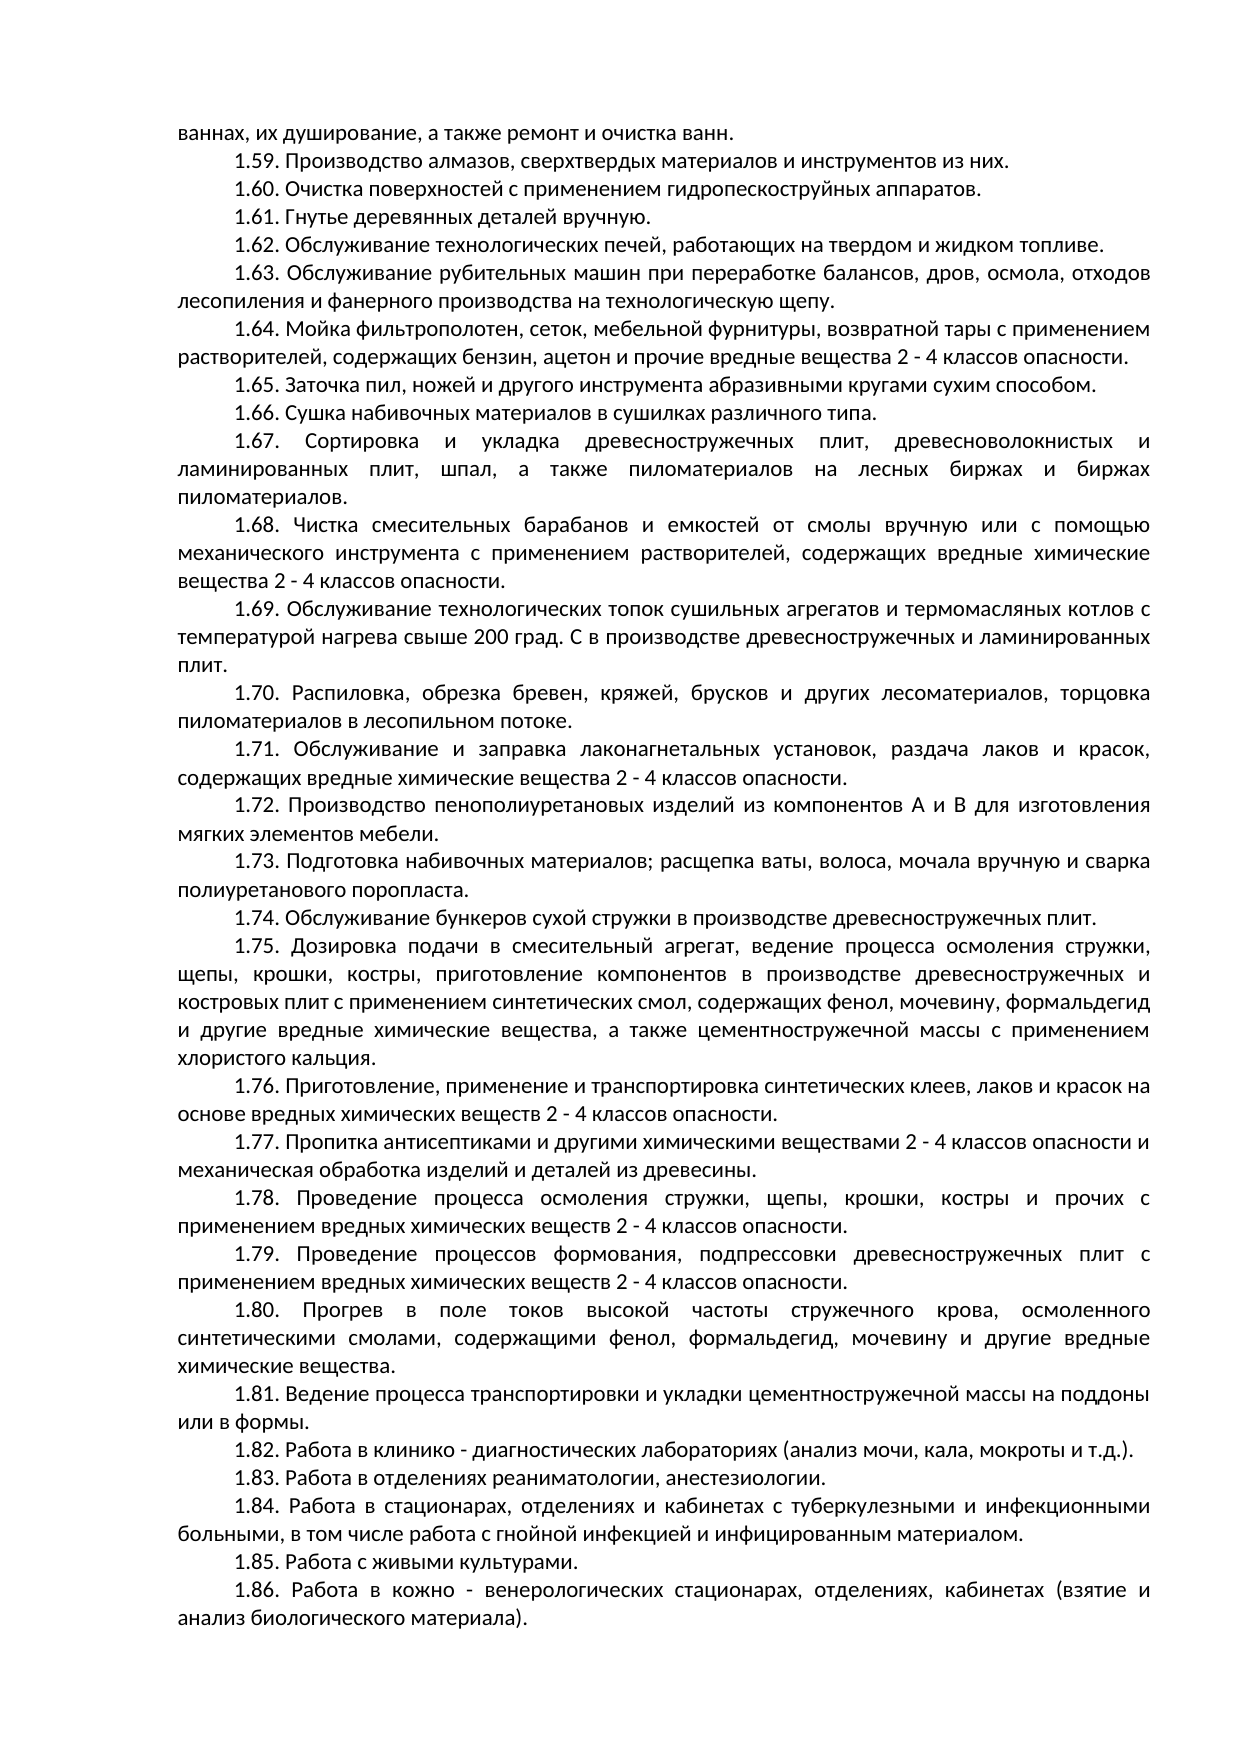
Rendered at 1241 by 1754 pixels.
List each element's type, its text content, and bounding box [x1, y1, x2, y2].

text 1.70. Распиловка, обрезка бревен, кряжей, брусков и других лесоматериалов, торцовка пиломатериалов в лесопильном потоке. [177, 678, 1152, 734]
text 1.81. Ведение процесса транспортировки и укладки цементностружечной массы на поддоны или в формы. [177, 1379, 1152, 1435]
text 1.77. Пропитка антисептиками и другими химическими веществами 2 - 4 классов опасности и механическая обработка изделий и деталей из древесины. [177, 1127, 1152, 1183]
text 1.85. Работа с живыми культурами. [177, 1547, 1152, 1575]
text 1.86. Работа в кожно - венерологических стационарах, отделениях, кабинетах (взятие и анализ биологического материала). [177, 1575, 1152, 1631]
text 1.60. Очистка поверхностей с применением гидропескоструйных аппаратов. [177, 174, 1152, 202]
text 1.68. Чистка смесительных барабанов и емкостей от смолы вручную или с помощью механического инструмента с применением растворителей, содержащих вредные химические вещества 2 - 4 классов опасности. [177, 510, 1152, 594]
text 1.71. Обслуживание и заправка лаконагнетальных установок, раздача лаков и красок, содержащих вредные химические вещества 2 - 4 классов опасности. [177, 734, 1152, 791]
text 1.76. Приготовление, применение и транспортировка синтетических клеев, лаков и красок на основе вредных химических веществ 2 - 4 классов опасности. [177, 1071, 1152, 1127]
text 1.75. Дозировка подачи в смесительный агрегат, ведение процесса осмоления стружки, щепы, крошки, костры, приготовление компонентов в производстве древесностружечных и костровых плит с применением синтетических смол, содержащих фенол, мочевину, формальдегид и другие вредные химические вещества, а также цементностружечной массы с применением хлористого кальция. [177, 931, 1152, 1071]
text 1.64. Мойка фильтрополотен, сеток, мебельной фурнитуры, возвратной тары с применением растворителей, содержащих бензин, ацетон и прочие вредные вещества 2 - 4 классов опасности. [177, 314, 1152, 370]
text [177, 118, 1152, 146]
text 1.65. Заточка пил, ножей и другого инструмента абразивными кругами сухим способом. [177, 370, 1152, 398]
text 1.66. Сушка набивочных материалов в сушилках различного типа. [177, 398, 1152, 426]
text 1.82. Работа в клинико - диагностических лабораториях (анализ мочи, кала, мокроты и т.д.). [177, 1435, 1152, 1463]
text 1.74. Обслуживание бункеров сухой стружки в производстве древесностружечных плит. [177, 903, 1152, 931]
text 1.80. Прогрев в поле токов высокой частоты стружечного крова, осмоленного синтетическими смолами, содержащими фенол, формальдегид, мочевину и другие вредные химические вещества. [177, 1295, 1152, 1379]
text 1.79. Проведение процессов формования, подпрессовки древесностружечных плит с применением вредных химических веществ 2 - 4 классов опасности. [177, 1239, 1152, 1295]
text 1.72. Производство пенополиуретановых изделий из компонентов А и В для изготовления мягких элементов мебели. [177, 791, 1152, 847]
text 1.61. Гнутье деревянных деталей вручную. [177, 202, 1152, 230]
text 1.78. Проведение процесса осмоления стружки, щепы, крошки, костры и прочих с применением вредных химических веществ 2 - 4 классов опасности. [177, 1183, 1152, 1239]
text 1.62. Обслуживание технологических печей, работающих на твердом и жидком топливе. [177, 230, 1152, 258]
text 1.59. Производство алмазов, сверхтвердых материалов и инструментов из них. [177, 146, 1152, 174]
text 1.83. Работа в отделениях реаниматологии, анестезиологии. [177, 1463, 1152, 1491]
text 1.69. Обслуживание технологических топок сушильных агрегатов и термомасляных котлов с температурой нагрева свыше 200 град. С в производстве древесностружечных и ламинированных плит. [177, 594, 1152, 678]
text 1.73. Подготовка набивочных материалов; расщепка ваты, волоса, мочала вручную и сварка полиуретанового поропласта. [177, 847, 1152, 903]
text 1.63. Обслуживание рубительных машин при переработке балансов, дров, осмола, отходов лесопиления и фанерного производства на технологическую щепу. [177, 258, 1152, 314]
text 1.67. Сортировка и укладка древесностружечных плит, древесноволокнистых и ламинированных плит, шпал, а также пиломатериалов на лесных биржах и биржах пиломатериалов. [177, 426, 1152, 510]
text 1.84. Работа в стационарах, отделениях и кабинетах с туберкулезными и инфекционными больными, в том числе работа с гнойной инфекцией и инфицированным материалом. [177, 1491, 1152, 1547]
